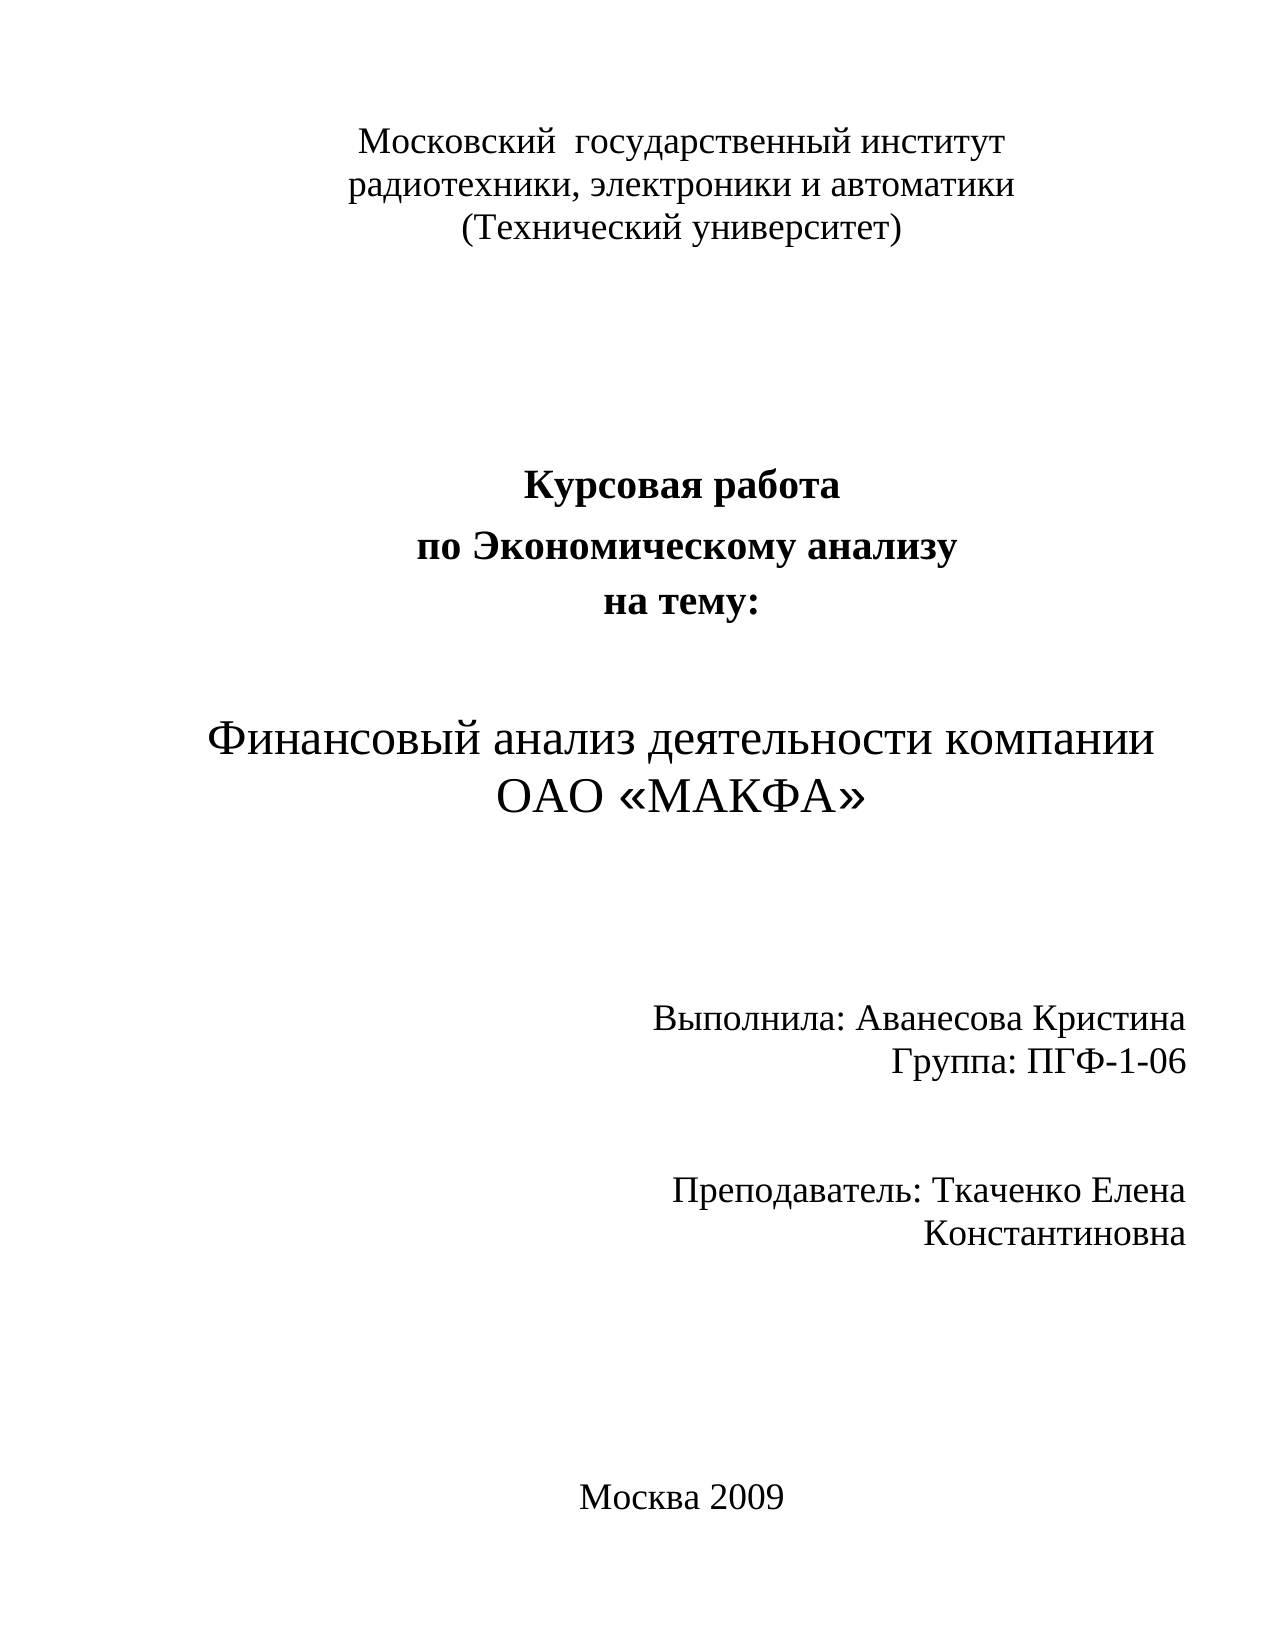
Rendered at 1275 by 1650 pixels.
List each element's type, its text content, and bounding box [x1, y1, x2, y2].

text Выполнила: Аванесова Кристина [177, 995, 1186, 1038]
text Группа: ПГФ-1-06 [177, 1038, 1186, 1081]
subtitle Курсовая работа [177, 459, 1186, 507]
text Москва 2009 [177, 1474, 1186, 1517]
text по Экономическому анализу [177, 521, 1186, 569]
text Преподаватель: Ткаченко Елена [177, 1167, 1186, 1211]
text Московский государственный институт [177, 118, 1186, 161]
text на тему: [177, 576, 1186, 624]
text Финансовый анализ деятельности компании ОАО «МАКФА» [177, 708, 1186, 827]
text радиотехники, электроники и автоматики [177, 161, 1186, 204]
text (Технический университет) [177, 204, 1186, 247]
text Константиновна [177, 1211, 1186, 1254]
